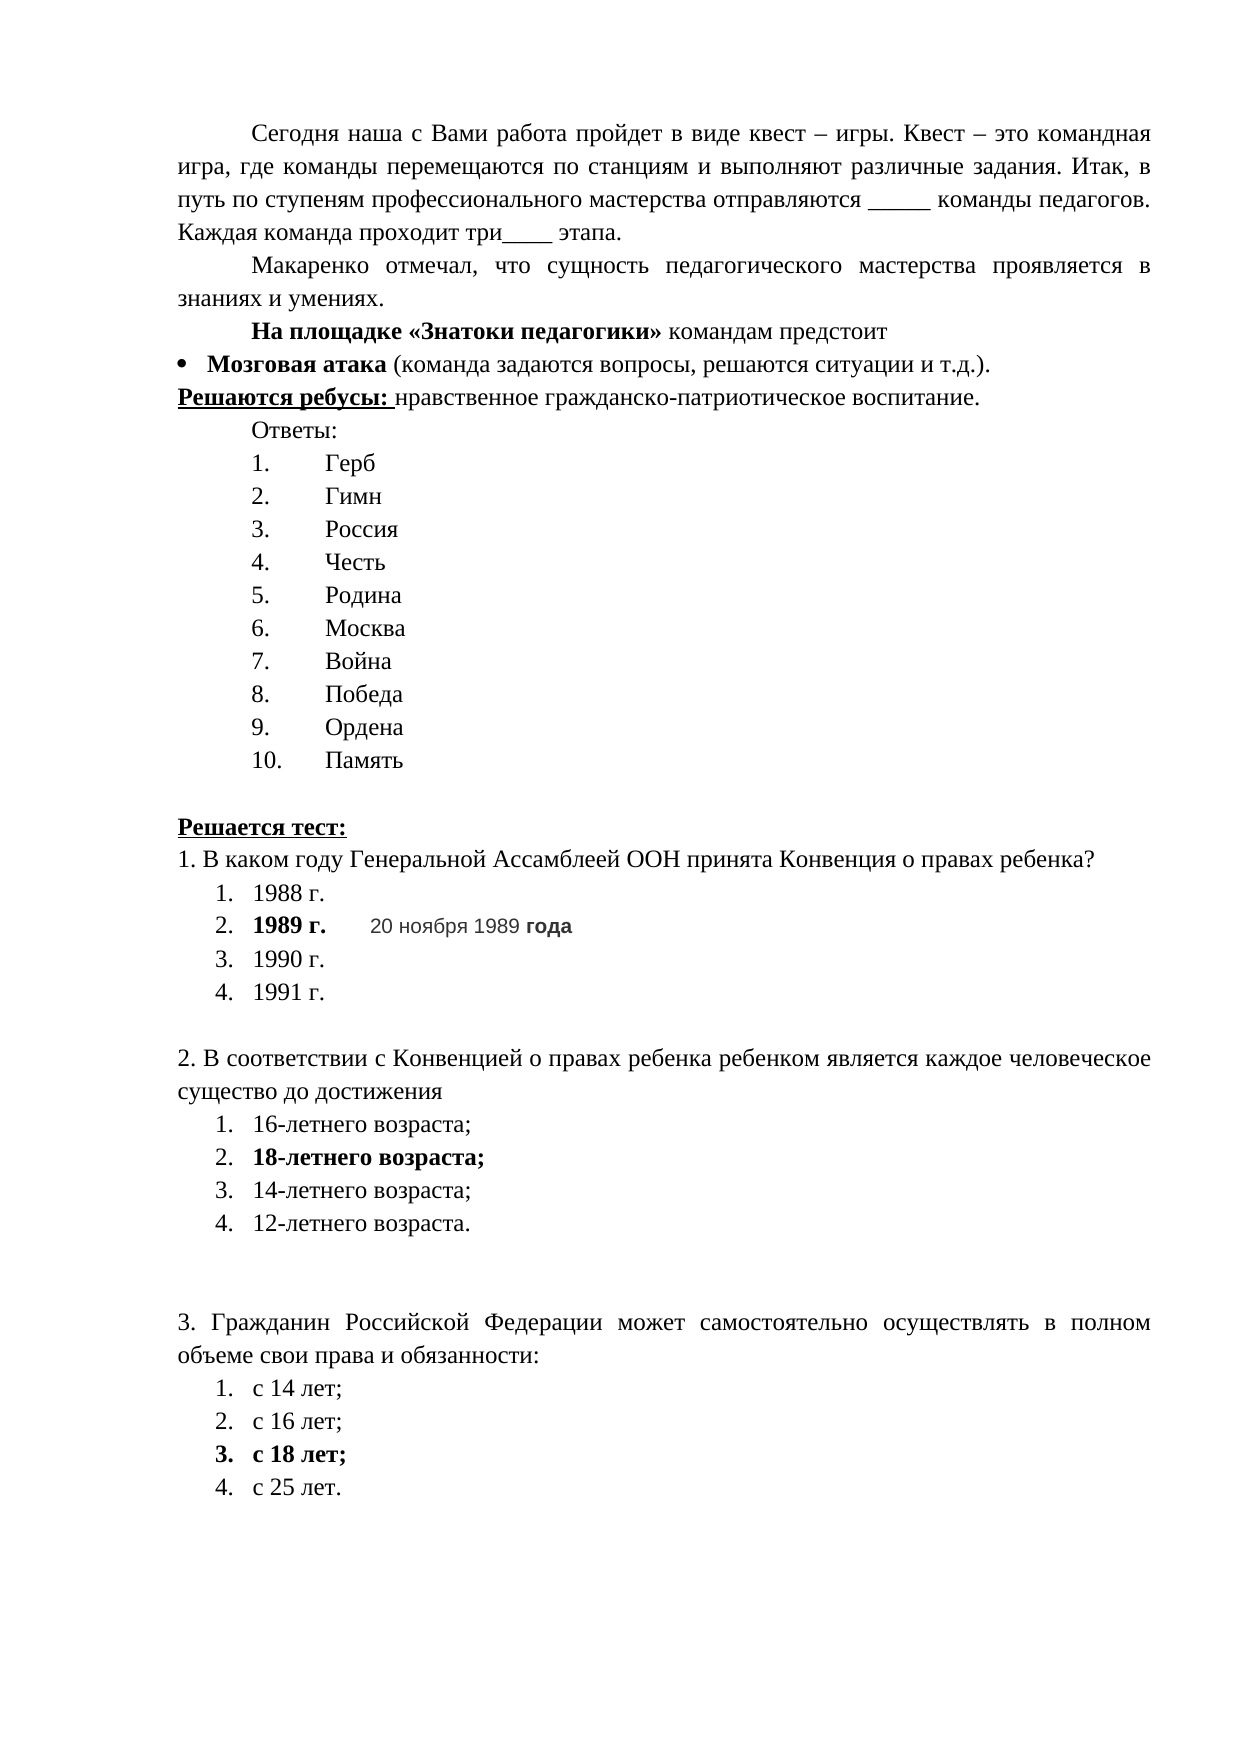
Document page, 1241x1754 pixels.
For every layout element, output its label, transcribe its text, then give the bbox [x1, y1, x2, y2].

text Решаются ребусы: нравственное гражданско-патриотическое воспитание. [177, 382, 1152, 411]
list с 18 лет; [215, 1439, 1152, 1468]
list 16-летнего возраста; [215, 1109, 1152, 1137]
text Макаренко отмечал, что сущность педагогического мастерства проявляется в знаниях и умениях. [177, 250, 1152, 312]
text 9. Ордена [177, 712, 1152, 741]
list Мозговая атака (команда задаются вопросы, решаются ситуации и т.д.). [177, 349, 1152, 378]
text 10. Память [177, 746, 1152, 774]
text 5. Родина [177, 580, 1152, 609]
list . 20 ноября 1989 года [215, 911, 1152, 939]
text 6. Москва [177, 613, 1152, 642]
text 3. Россия [177, 514, 1152, 543]
list . [215, 977, 1152, 1005]
list 1990 г. [215, 944, 1152, 972]
list . [215, 878, 1152, 906]
text 2. В соответствии с Конвенцией о правах ребенка ребенком является каждое человеческое существо до достижения [177, 1043, 1152, 1104]
text 2. Гимн [177, 481, 1152, 510]
text 8. Победа [177, 679, 1152, 708]
list с 16 лет; [215, 1406, 1152, 1435]
list с 25 лет. [215, 1472, 1152, 1501]
text На площадке «Знатоки педагогики» командам предстоит [177, 316, 1152, 345]
text Сегодня наша с Вами работа пройдет в виде квест – игры. Квест – это командная игра, где команды перемещаются по станциям и выполняют различные задания. Итак, в путь по ступеням профессионального мастерства отправляются _____ команды педагогов. Каждая команда проходит три____ этапа. [177, 118, 1152, 246]
text 1. Герб [177, 448, 1152, 477]
text 3. Гражданин Российской Федерации может самостоятельно осуществлять в полном объеме свои права и обязанности: [177, 1307, 1152, 1369]
text Решается тест: [177, 812, 1152, 840]
text 1. В каком году Генеральной Ассамблеей ООН принята Конвенция о правах ребенка? [177, 844, 1152, 873]
list с 14 лет; [215, 1373, 1152, 1402]
text 7. Война [177, 646, 1152, 675]
list 14-летнего возраста; [215, 1175, 1152, 1203]
text 4. Честь [177, 547, 1152, 576]
text Ответы: [177, 415, 1152, 444]
list 18-летнего возраста; [215, 1142, 1152, 1171]
list 12-летнего возраста. [215, 1208, 1152, 1237]
